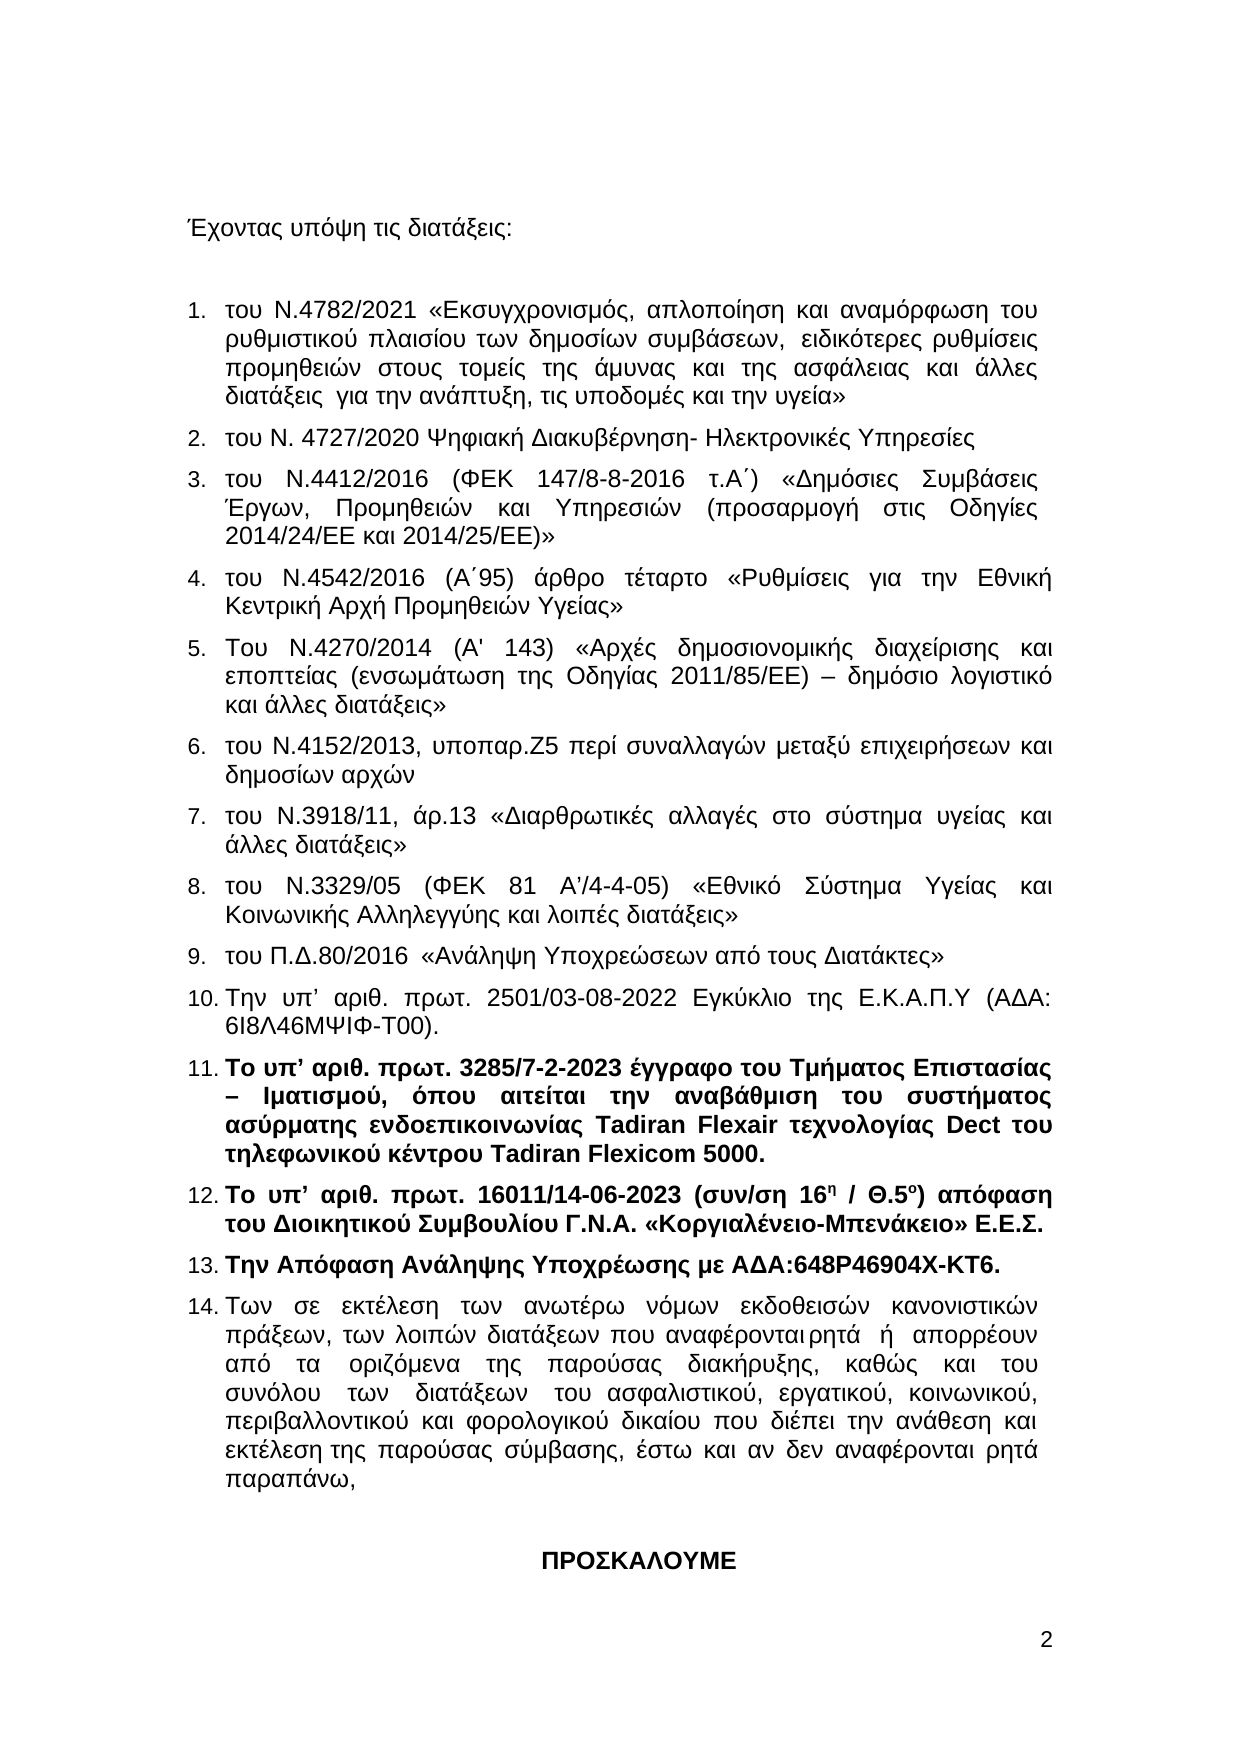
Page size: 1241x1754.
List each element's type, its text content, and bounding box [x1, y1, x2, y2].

list του Ν. 4727/2020 Ψηφιακή Διακυβέρνηση- Ηλεκτρονικές Υπηρεσίες [187, 423, 1053, 451]
list Το υπ’ αριθ. πρωτ. 3285/7-2-2023 έγγραφο του Τμήματος Επιστασίας – Ιματισμού, όπου αιτείται την αναβάθμιση του συστήματος ασύρματης ενδοεπικοινωνίας Tadiran Flexair τεχνολογίας Dect του τηλεφωνικού κέντρου Tadiran Flexicom 5000. [187, 1053, 1053, 1168]
text Έχοντας υπόψη τις διατάξεις: [187, 213, 1038, 241]
list του Ν.4782/2021 «Εκσυγχρονισμός, απλοποίηση και αναμόρφωση του ρυθμιστικού πλαισίου των δημοσίων συμβάσεων, ειδικότερες ρυθμίσεις προμηθειών στους τομείς της άμυνας και της ασφάλειας και άλλες διατάξεις για την ανάπτυξη, τις υποδομές και την υγεία» [187, 295, 1038, 410]
list Του Ν.4270/2014 (Α' 143) «Αρχές δημοσιονομικής διαχείρισης και εποπτείας (ενσωμάτωση της Οδηγίας 2011/85/ΕΕ) – δημόσιο λογιστικό και άλλες διατάξεις» [187, 633, 1053, 719]
list του Π.Δ.80/2016 «Ανάληψη Υποχρεώσεων από τους Διατάκτες» [187, 941, 1053, 970]
list του Ν.4542/2016 (Α΄95) άρθρο τέταρτο «Ρυθμίσεις για την Εθνική Κεντρική Αρχή Προμηθειών Υγείας» [187, 563, 1053, 620]
list Την υπ’ αριθ. πρωτ. 2501/03-08-2022 Εγκύκλιο της Ε.Κ.Α.Π.Υ (ΑΔΑ: 6Ι8Λ46ΜΨΙΦ-Τ00). [187, 983, 1053, 1040]
list του Ν.4412/2016 (ΦΕΚ 147/8-8-2016 τ.Α΄) «Δημόσιες Συμβάσεις Έργων, Προμηθειών και Υπηρεσιών (προσαρμογή στις Οδηγίες 2014/24/ΕΕ και 2014/25/ΕΕ)» [187, 464, 1038, 550]
list Την Απόφαση Ανάληψης Υποχρέωσης με ΑΔΑ:648Ρ46904Χ-ΚΤ6. [187, 1250, 1038, 1279]
list του Ν.4152/2013, υποπαρ.Ζ5 περί συναλλαγών μεταξύ επιχειρήσεων και δημοσίων αρχών [187, 731, 1053, 789]
list ΠΡΟΣΚΑΛΟΥΜΕ [225, 1546, 1053, 1575]
list του N.3329/05 (ΦΕΚ 81 Α’/4-4-05) «Εθνικό Σύστημα Υγείας και Κοινωνικής Αλληλεγγύης και λοιπές διατάξεις» [187, 871, 1053, 929]
list Των σε εκτέλεση των ανωτέρω νόμων εκδοθεισών κανονιστικών πράξεων, των λοιπών διατάξεων που αναφέρονται ρητά ή απορρέουν από τα οριζόμενα της παρούσας διακήρυξης, καθώς και του συνόλου των διατάξεων του ασφαλιστικού, εργατικού, κοινωνικού, περιβαλλοντικού και φορολογικού δικαίου που διέπει την ανάθεση και εκτέλεση της παρούσας σύμβασης, έστω και αν δεν αναφέρονται ρητά παραπάνω, [187, 1291, 1038, 1493]
list Το υπ’ αριθ. πρωτ. 16011/14-06-2023 (συν/ση 16η / Θ.5ο) απόφαση του Διοικητικού Συμβουλίου Γ.Ν.Α. «Κοργιαλένειο-Μπενάκειο» Ε.Ε.Σ. [187, 1180, 1053, 1238]
list του Ν.3918/11, άρ.13 «Διαρθρωτικές αλλαγές στο σύστημα υγείας και άλλες διατάξεις» [187, 801, 1053, 859]
